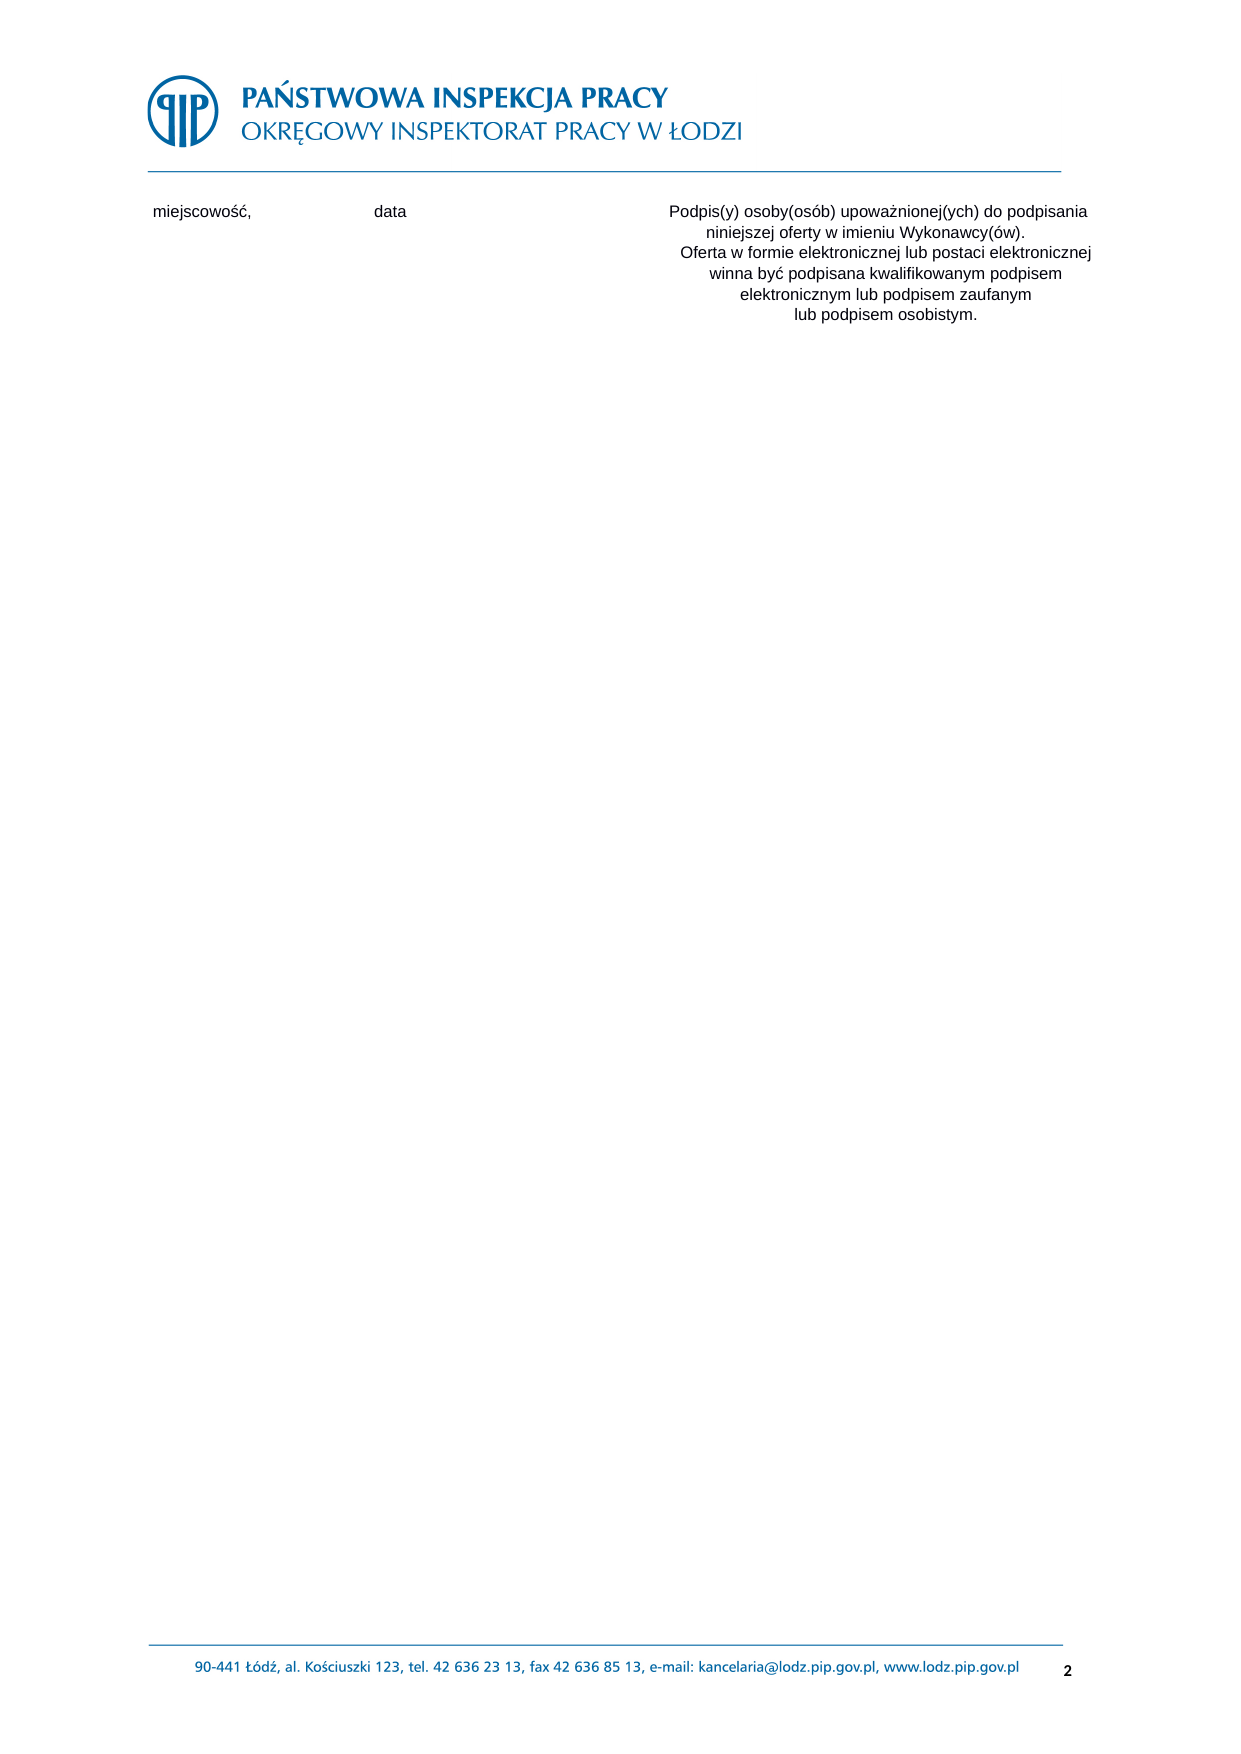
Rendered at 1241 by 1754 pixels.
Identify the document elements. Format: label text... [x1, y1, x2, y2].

text Oferta w formie elektronicznej lub postaci elektronicznej winna być podpisana kwalifikowanym podpisem elektronicznym lub podpisem zaufanym [679, 243, 1093, 303]
picture [147, 73, 1062, 174]
picture [147, 1643, 1064, 1676]
text niniejszej oferty w imieniu Wykonawcy(ów). [148, 222, 1093, 242]
text miejscowość, data Podpis(y) osoby(osób) upoważnionej(ych) do podpisania [148, 202, 1093, 221]
text lub podpisem osobistym. [679, 305, 1093, 324]
